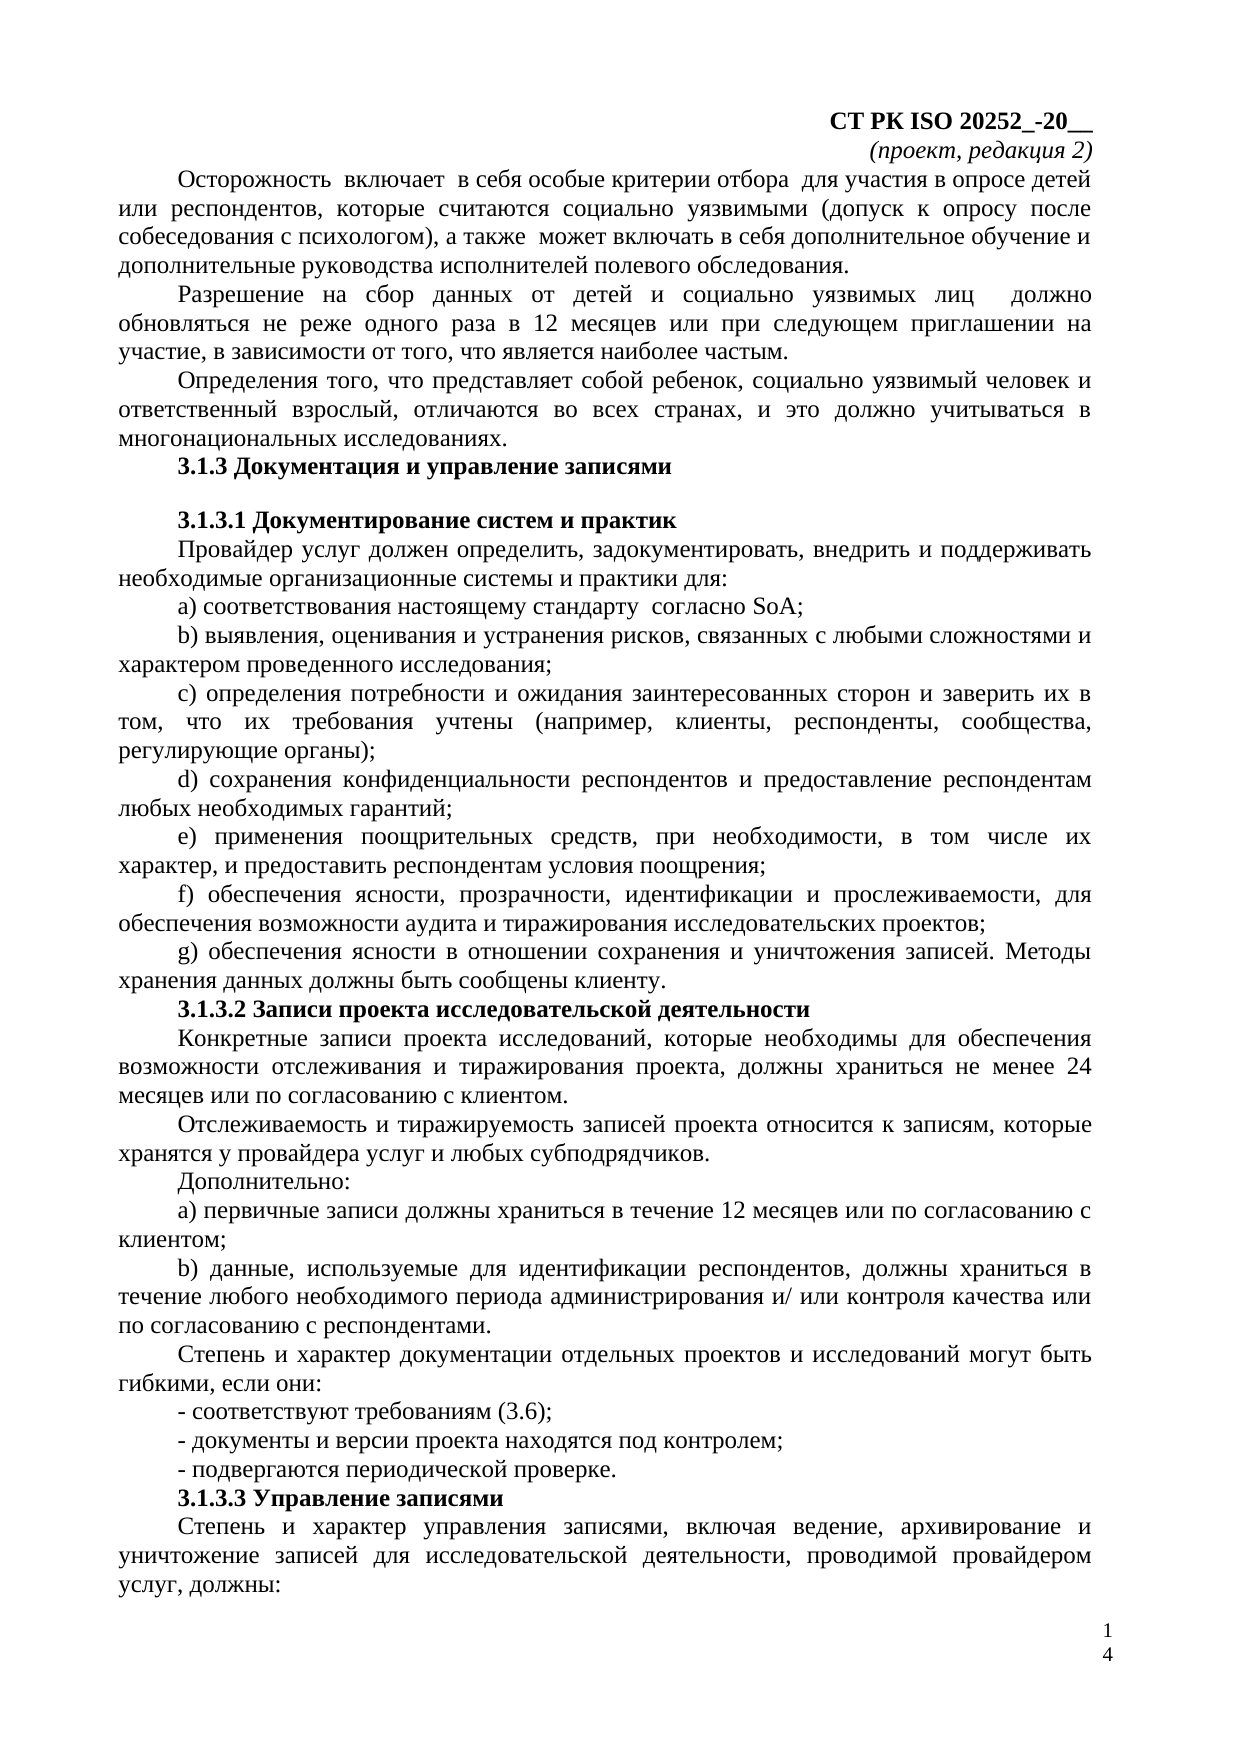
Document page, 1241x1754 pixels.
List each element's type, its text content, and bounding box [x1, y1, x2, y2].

text c) определения потребности и ожидания заинтересованных сторон и заверить их в том, что их требования учтены (например, клиенты, респонденты, сообщества, регулирующие органы); [118, 678, 1092, 764]
text Осторожность включает в себя особые критерии отбора для участия в опросе детей или респондентов, которые считаются социально уязвимыми (допуск к опросу после собеседования с психологом), а также может включать в себя дополнительное обучение и дополнительные руководства исполнителей полевого обследования. [118, 164, 1092, 279]
text Провайдер услуг должен определить, задокументировать, внедрить и поддерживать необходимые организационные системы и практики для: [118, 534, 1092, 591]
text Степень и характер документации отдельных проектов и исследований могут быть гибкими, если они: [118, 1339, 1092, 1396]
text Разрешение на сбор данных от детей и социально уязвимых лиц должно обновляться не реже одного раза в 12 месяцев или при следующем приглашении на участие, в зависимости от того, что является наиболее частым. [118, 279, 1092, 365]
text Степень и характер управления записями, включая ведение, архивирование и уничтожение записей для исследовательской деятельности, проводимой провайдером услуг, должны: [118, 1511, 1092, 1598]
text Дополнительно: [118, 1166, 1092, 1195]
text а) первичные записи должны храниться в течение 12 месяцев или по согласованию с клиентом; [118, 1195, 1092, 1253]
text Отслеживаемость и тиражируемость записей проекта относится к записям, которые хранятся у провайдера услуг и любых субподрядчиков. [118, 1109, 1092, 1166]
text g) обеспечения ясности в отношении сохранения и уничтожения записей. Методы хранения данных должны быть сообщены клиенту. [118, 936, 1092, 994]
text Конкретные записи проекта исследований, которые необходимы для обеспечения возможности отслеживания и тиражирования проекта, должны храниться не менее 24 месяцев или по согласованию с клиентом. [118, 1023, 1092, 1109]
text e) применения поощрительных средств, при необходимости, в том числе их характер, и предоставить респондентам условия поощрения; [118, 821, 1092, 879]
text - документы и версии проекта находятся под контролем; [118, 1425, 1092, 1454]
text 3.1.3.2 Записи проекта исследовательской деятельности [118, 994, 1092, 1023]
text а) соответствования настоящему стандарту согласно SoA; [118, 591, 1092, 620]
text d) сохранения конфиденциальности респондентов и предоставление респондентам любых необходимых гарантий; [118, 764, 1092, 821]
text f) обеспечения ясности, прозрачности, идентификации и прослеживаемости, для обеспечения возможности аудита и тиражирования исследовательских проектов; [118, 879, 1092, 936]
text 3.1.3.1 Документирование систем и практик [118, 505, 1092, 534]
text b) выявления, оценивания и устранения рисков, связанных с любыми сложностями и характером проведенного исследования; [118, 620, 1092, 678]
text 3.1.3.3 Управление записями [118, 1483, 1092, 1511]
text - соответствуют требованиям (3.6); [118, 1396, 1092, 1425]
text b) данные, используемые для идентификации респондентов, должны храниться в течение любого необходимого периода администрирования и/ или контроля качества или по согласованию с респондентами. [118, 1253, 1092, 1339]
text 3.1.3 Документация и управление записями [118, 451, 1092, 480]
text Определения того, что представляет собой ребенок, социально уязвимый человек и ответственный взрослый, отличаются во всех странах, и это должно учитываться в многонациональных исследованиях. [118, 365, 1092, 451]
text - подвергаются периодической проверке. [118, 1454, 1092, 1483]
